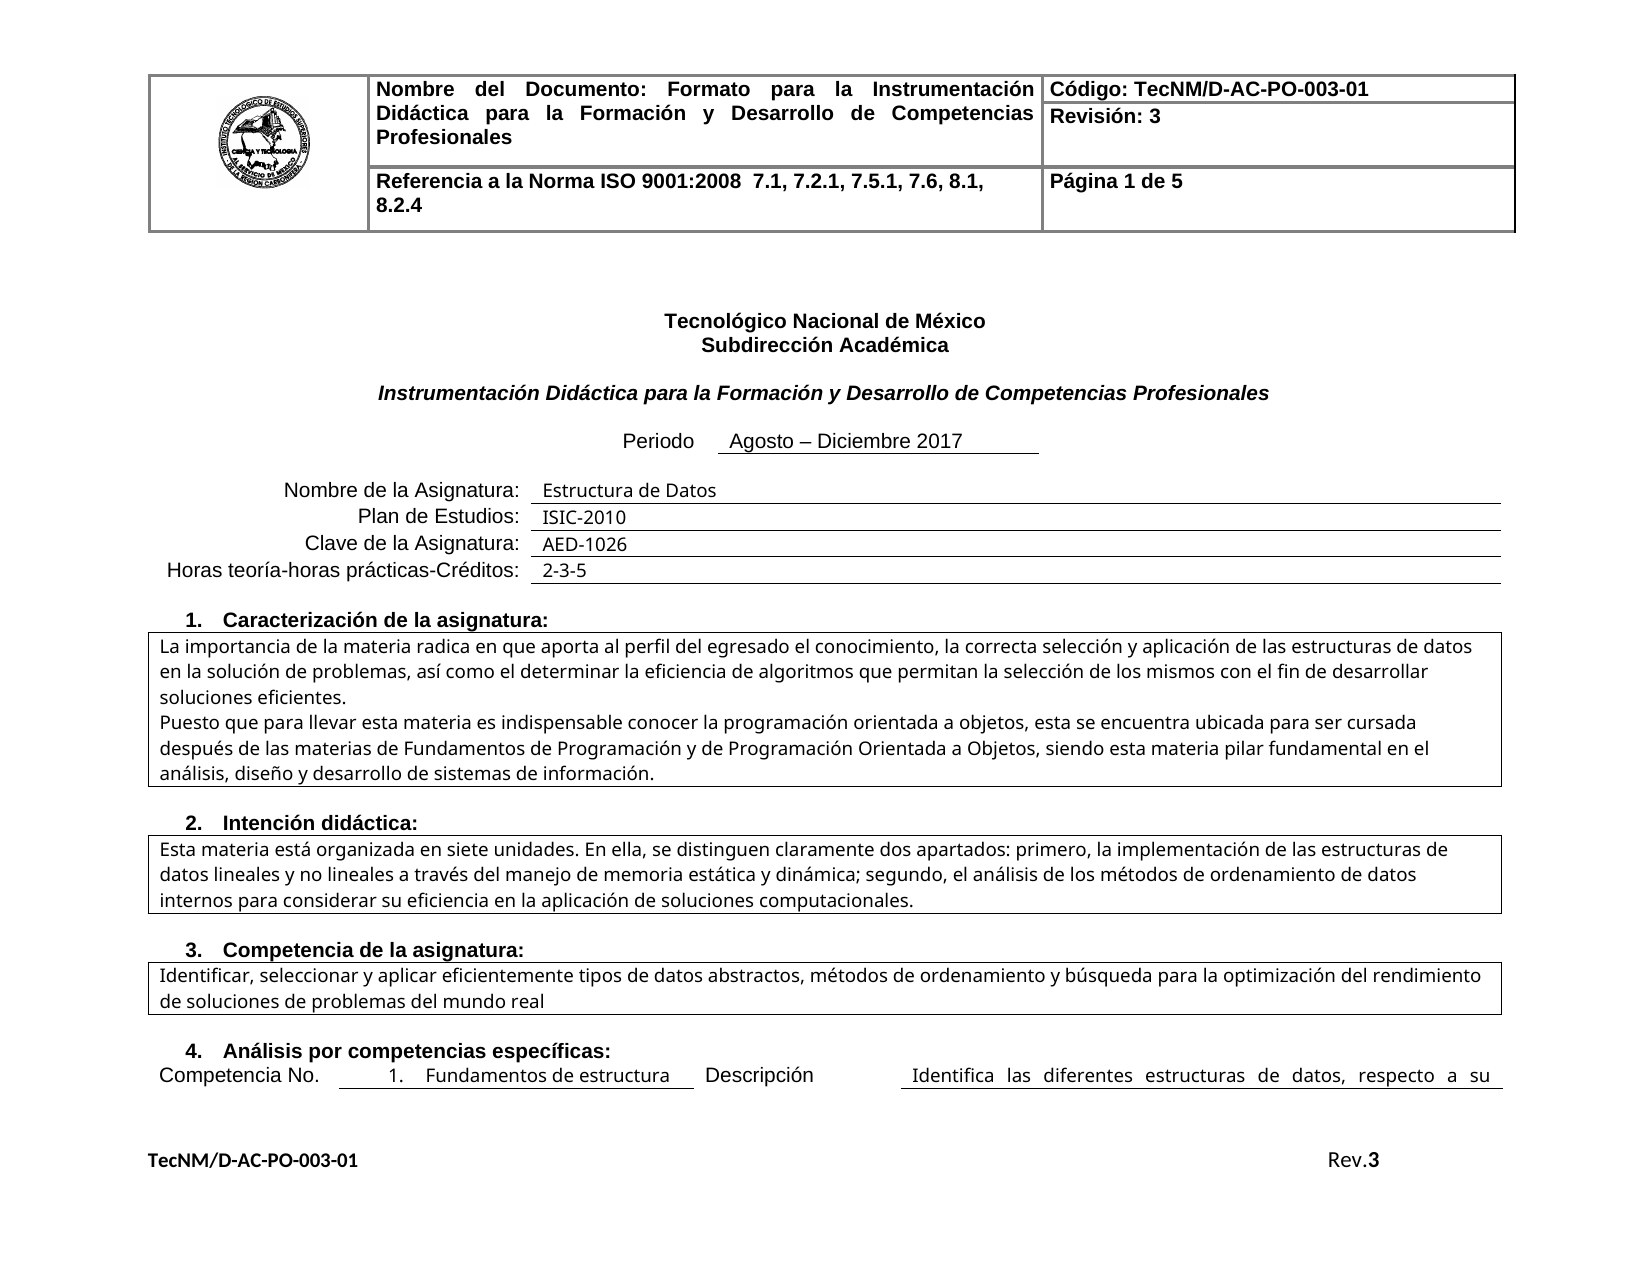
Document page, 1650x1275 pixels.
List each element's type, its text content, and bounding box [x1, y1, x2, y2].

table_header Fundamentos de estructura de datos [339, 1063, 694, 1088]
list Competencia de la asignatura: [185, 938, 1502, 962]
text Subdirección Académica [148, 333, 1502, 357]
table_cell Plan de Estudios: [148, 503, 531, 530]
table_header Periodo [611, 429, 718, 453]
list Intención didáctica: [185, 811, 1502, 835]
table_header Agosto – Diciembre 2017 [718, 429, 1039, 453]
table_header Descripción [694, 1063, 901, 1088]
table_header Competencia No. [148, 1063, 339, 1088]
text Instrumentación Didáctica para la Formación y Desarrollo de Competencias Profesionales [148, 381, 1502, 405]
table_cell AED-1026 [531, 531, 1501, 556]
list Caracterización de la asignatura: [185, 608, 1502, 632]
table_cell ISIC-2010 [531, 504, 1501, 530]
table_header Identificar, seleccionar y aplicar eficientemente tipos de datos abstractos, métodos de ordenamiento y búsqueda para la optimización del rendimiento de soluciones de problemas del mundo real [149, 963, 1501, 1014]
table_cell Clave de la Asignatura: [148, 530, 531, 556]
table_header La importancia de la materia radica en que aporta al perfil del egresado el conocimiento, la correcta selección y aplicación de las estructuras de datos en la solución de problemas, así como el determinar la eficiencia de algoritmos que permitan la selección de los mismos con el fin de desarrollar soluciones eficientes. Puesto que para llevar esta materia es indispensable conocer la programación orientada a objetos, esta se encuentra ubicada para ser cursada después de las materias de Fundamentos de Programación y de Programación Orientada a Objetos, siendo esta materia pilar fundamental en el análisis, diseño y desarrollo de sistemas de información. [149, 633, 1501, 786]
list Análisis por competencias específicas: [185, 1039, 1502, 1063]
table_cell Horas teoría-horas prácticas-Créditos: [148, 556, 531, 583]
table_header Esta materia está organizada en siete unidades. En ella, se distinguen claramente dos apartados: primero, la implementación de las estructuras de datos lineales y no lineales a través del manejo de memoria estática y dinámica; segundo, el análisis de los métodos de ordenamiento de datos internos para considerar su eficiencia en la aplicación de soluciones computacionales. [149, 836, 1501, 913]
table_header Nombre de la Asignatura: [148, 478, 531, 503]
table_cell 2-3-5 [531, 557, 1501, 583]
table_header Estructura de Datos [531, 478, 1501, 503]
picture [217, 95, 310, 189]
text Tecnológico Nacional de México [148, 309, 1502, 333]
table_header Identifica las diferentes estructuras de datos, respecto a su implementación en la solución de problemas. [901, 1063, 1502, 1088]
